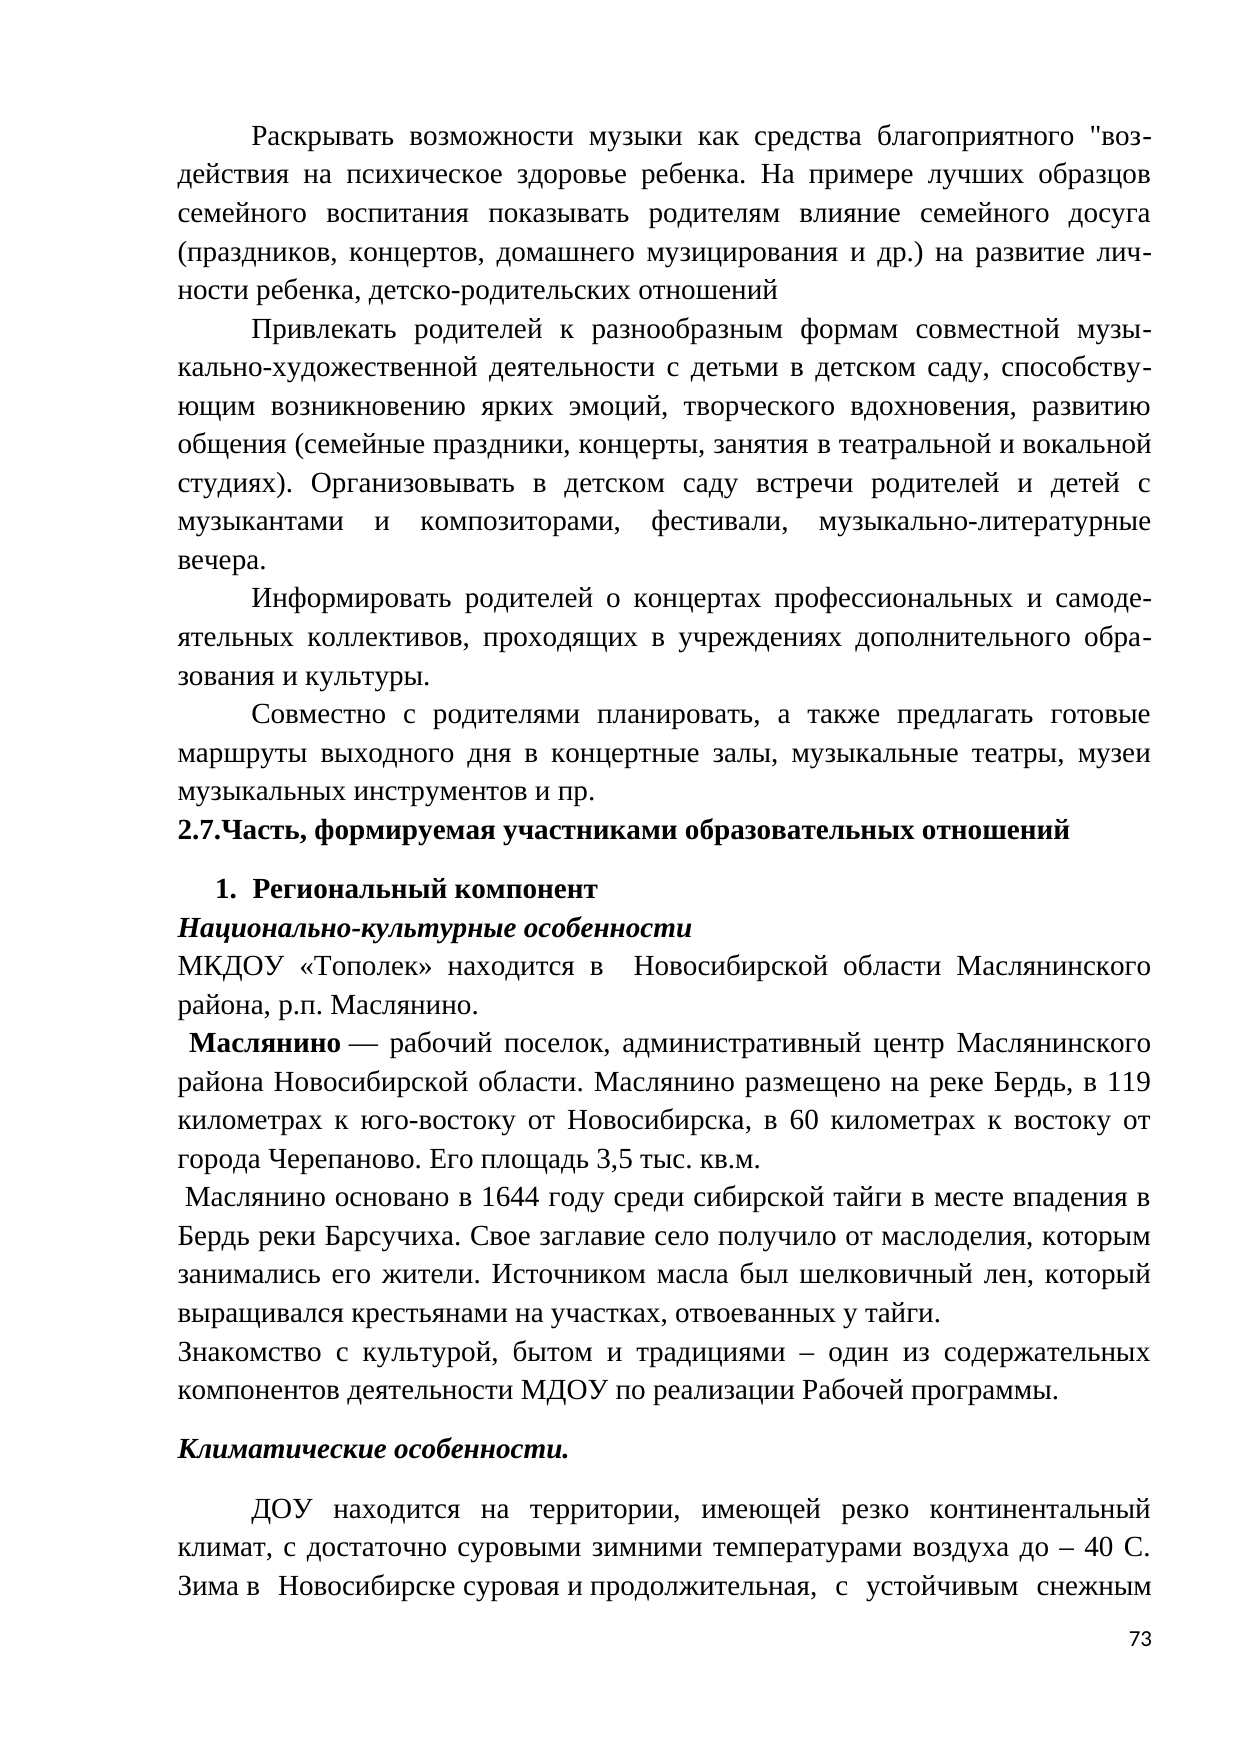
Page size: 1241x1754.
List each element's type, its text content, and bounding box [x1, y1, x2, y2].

text Совместно с родителями планировать, а также предлагать готовые маршруты выходного дня в концертные залы, музыкальные театры, музеи музыкальных инструментов и пр. [177, 696, 1152, 807]
text МКДОУ «Тополек» находится в Новосибирской области Маслянинского района, р.п. Маслянино. [177, 948, 1152, 1020]
text Привлекать родителей к разнообразным формам совместной музыкально-художественной деятельности с детьми в детском саду, способствующим возникновению ярких эмоций, творческого вдохновения, развитию общения (семейные праздники, концерты, занятия в театральной и вокальной студиях). Организовывать в детском саду встречи родителей и детей с музыкантами и композиторами, фестивали, музыкально-литературные вечера. [177, 311, 1152, 576]
text Знакомство с культурой, бытом и традициями – один из содержательных компонентов деятельности МДОУ по реализации Рабочей программы. [177, 1334, 1152, 1406]
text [177, 1491, 1152, 1602]
text Национально-культурные особенности [177, 910, 1152, 943]
list Региональный компонент [215, 871, 1152, 905]
text Маслянино — рабочий поселок, административный центр Маслянинского района Новосибирской области. Маслянино размещено на реке Бердь, в 119 километрах к юго-востоку от Новосибирска, в 60 километрах к востоку от города Черепаново. Его площадь 3,5 тыс. кв.м. [177, 1025, 1152, 1174]
text Раскрывать возможности музыки как средства благоприятного "воздействия на психическое здоровье ребенка. На примере лучших образцов семейного воспитания показывать родителям влияние семейного досуга (праздников, концертов, домашнего музицирования и др.) на развитие личности ребенка, детско-родительских отношений [177, 118, 1152, 306]
text 2.7.Часть, формируемая участниками образовательных отношений [177, 812, 1152, 845]
text Информировать родителей о концертах профессиональных и самодеятельных коллективов, проходящих в учреждениях дополнительного образования и культуры. [177, 581, 1152, 691]
text Маслянино основано в 1644 году среди сибирской тайги в месте впадения в Бердь реки Барсучиха. Свое заглавие село получило от маслоделия, которым занимались его жители. Источником масла был шелковичный лен, который выращивался крестьянами на участках, отвоеванных у тайги. [177, 1179, 1152, 1329]
text Климатические особенности. [177, 1432, 1152, 1465]
